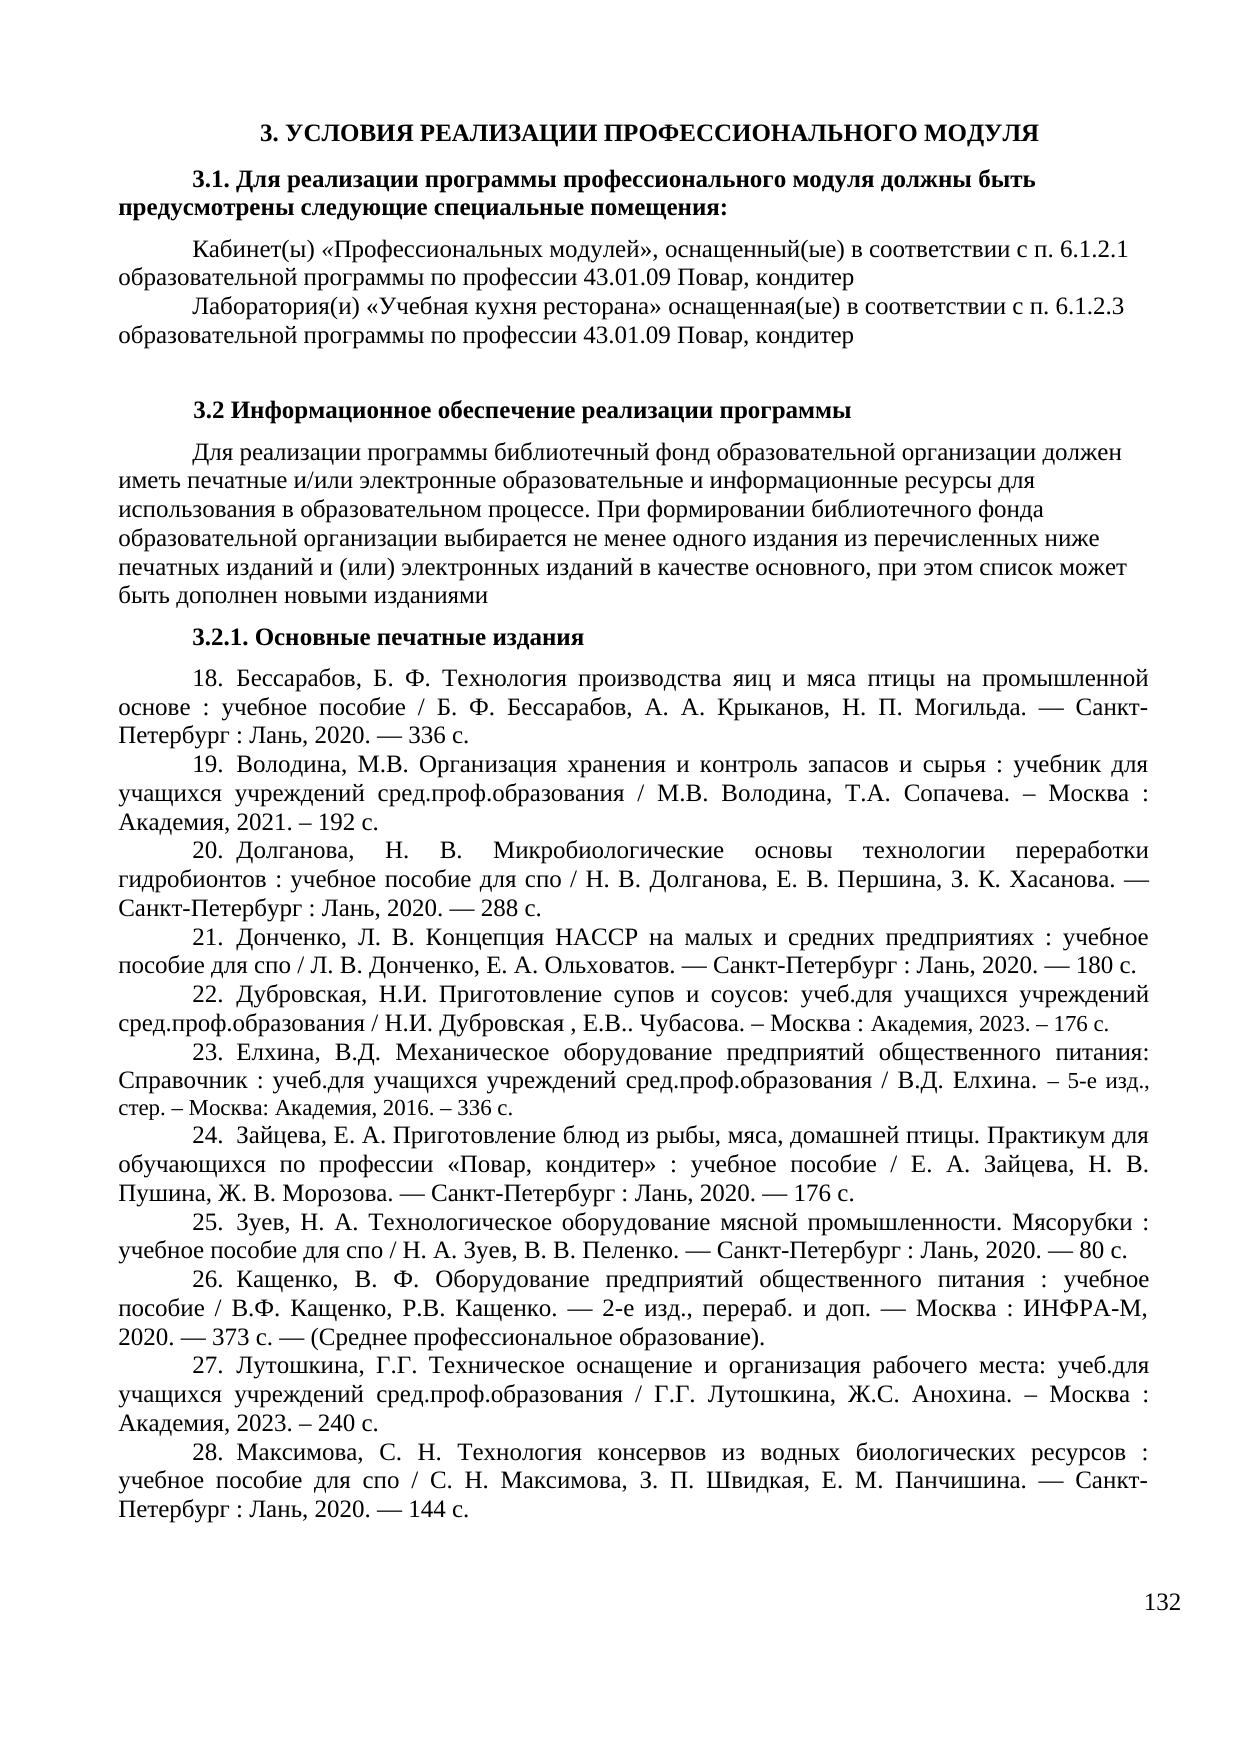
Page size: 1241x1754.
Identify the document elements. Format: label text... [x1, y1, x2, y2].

text Для реализации программы библиотечный фонд образовательной организации должен иметь печатные и/или электронные образовательные и информационные ресурсы для использования в образовательном процессе. При формировании библиотечного фонда образовательной организации выбирается не менее одного издания из перечисленных ниже печатных изданий и (или) электронных изданий в качестве основного, при этом список может быть дополнен новыми изданиями [118, 437, 1181, 609]
list Елхина, В.Д. Механическое оборудование предприятий общественного питания: Справочник : учеб.для учащихся учреждений сред.проф.образования / В.Д. Елхина. – 5-е изд., стер. – Москва: Академия, 2016. – 336 с. [118, 1037, 1150, 1121]
list Бессарабов, Б. Ф. Технология производства яиц и мяса птицы на промышленной основе : учебное пособие / Б. Ф. Бессарабов, А. А. Крыканов, Н. П. Могильда. — Санкт-Петербург : Лань, 2020. — 336 с. [118, 663, 1150, 749]
text 3. УСЛОВИЯ РЕАЛИЗАЦИИ ПРОФЕССИОНАЛЬНОГО МОДУЛЯ [118, 118, 1181, 147]
text 3.2.1. Основные печатные издания [118, 622, 1181, 651]
subtitle Кабинет(ы) «Профессиональных модулей», оснащенный(ые) в соответствии с п. 6.1.2.1 образовательной программы по профессии 43.01.09 Повар, кондитер [118, 234, 1181, 291]
subtitle 3.2 Информационное обеспечение реализации программы [193, 396, 1181, 424]
list Долганова, Н. В. Микробиологические основы технологии переработки гидробионтов : учебное пособие для спо / Н. В. Долганова, Е. В. Першина, З. К. Хасанова. — Санкт-Петербург : Лань, 2020. — 288 с. [118, 836, 1150, 922]
list Дубровская, Н.И. Приготовление супов и соусов: учеб.для учащихся учреждений сред.проф.образования / Н.И. Дубровская , Е.В.. Чубасова. – Москва : Академия, 2023. – 176 с. [118, 979, 1150, 1037]
list Зайцева, Е. А. Приготовление блюд из рыбы, мяса, домашней птицы. Практикум для обучающихся по профессии «Повар, кондитер» : учебное пособие / Е. А. Зайцева, Н. В. Пушина, Ж. В. Морозова. — Санкт-Петербург : Лань, 2020. — 176 с. [118, 1121, 1150, 1207]
list Максимова, С. Н. Технология консервов из водных биологических ресурсов : учебное пособие для спо / С. Н. Максимова, З. П. Швидкая, Е. М. Панчишина. — Санкт-Петербург : Лань, 2020. — 144 с. [118, 1437, 1150, 1523]
list Володина, М.В. Организация хранения и контроль запасов и сырья : учебник для учащихся учреждений сред.проф.образования / М.В. Володина, Т.А. Сопачева. – Москва : Академия, 2021. – 192 с. [118, 749, 1150, 836]
list Зуев, Н. А. Технологическое оборудование мясной промышленности. Мясорубки : учебное пособие для спо / Н. А. Зуев, В. В. Пеленко. — Санкт-Петербург : Лань, 2020. — 80 с. [118, 1207, 1150, 1264]
text 3.1. Для реализации программы профессионального модуля должны быть предусмотрены следующие специальные помещения: [118, 164, 1181, 221]
list Лутошкина, Г.Г. Техническое оснащение и организация рабочего места: учеб.для учащихся учреждений сред.проф.образования / Г.Г. Лутошкина, Ж.С. Анохина. – Москва : Академия, 2023. – 240 с. [118, 1351, 1150, 1437]
list Кащенко, В. Ф. Оборудование предприятий общественного питания : учебное пособие / В.Ф. Кащенко, Р.В. Кащенко. — 2-е изд., перераб. и доп. — Москва : ИНФРА-М, 2020. — 373 с. — (Среднее профессиональное образование). [118, 1264, 1150, 1351]
list Донченко, Л. В. Концепция НАССР на малых и средних предприятиях : учебное пособие для спо / Л. В. Донченко, Е. А. Ольховатов. — Санкт-Петербург : Лань, 2020. — 180 с. [118, 922, 1150, 979]
subtitle Лаборатория(и) «Учебная кухня ресторана» оснащенная(ые) в соответствии с п. 6.1.2.3 образовательной программы по профессии 43.01.09 Повар, кондитер [118, 291, 1181, 349]
